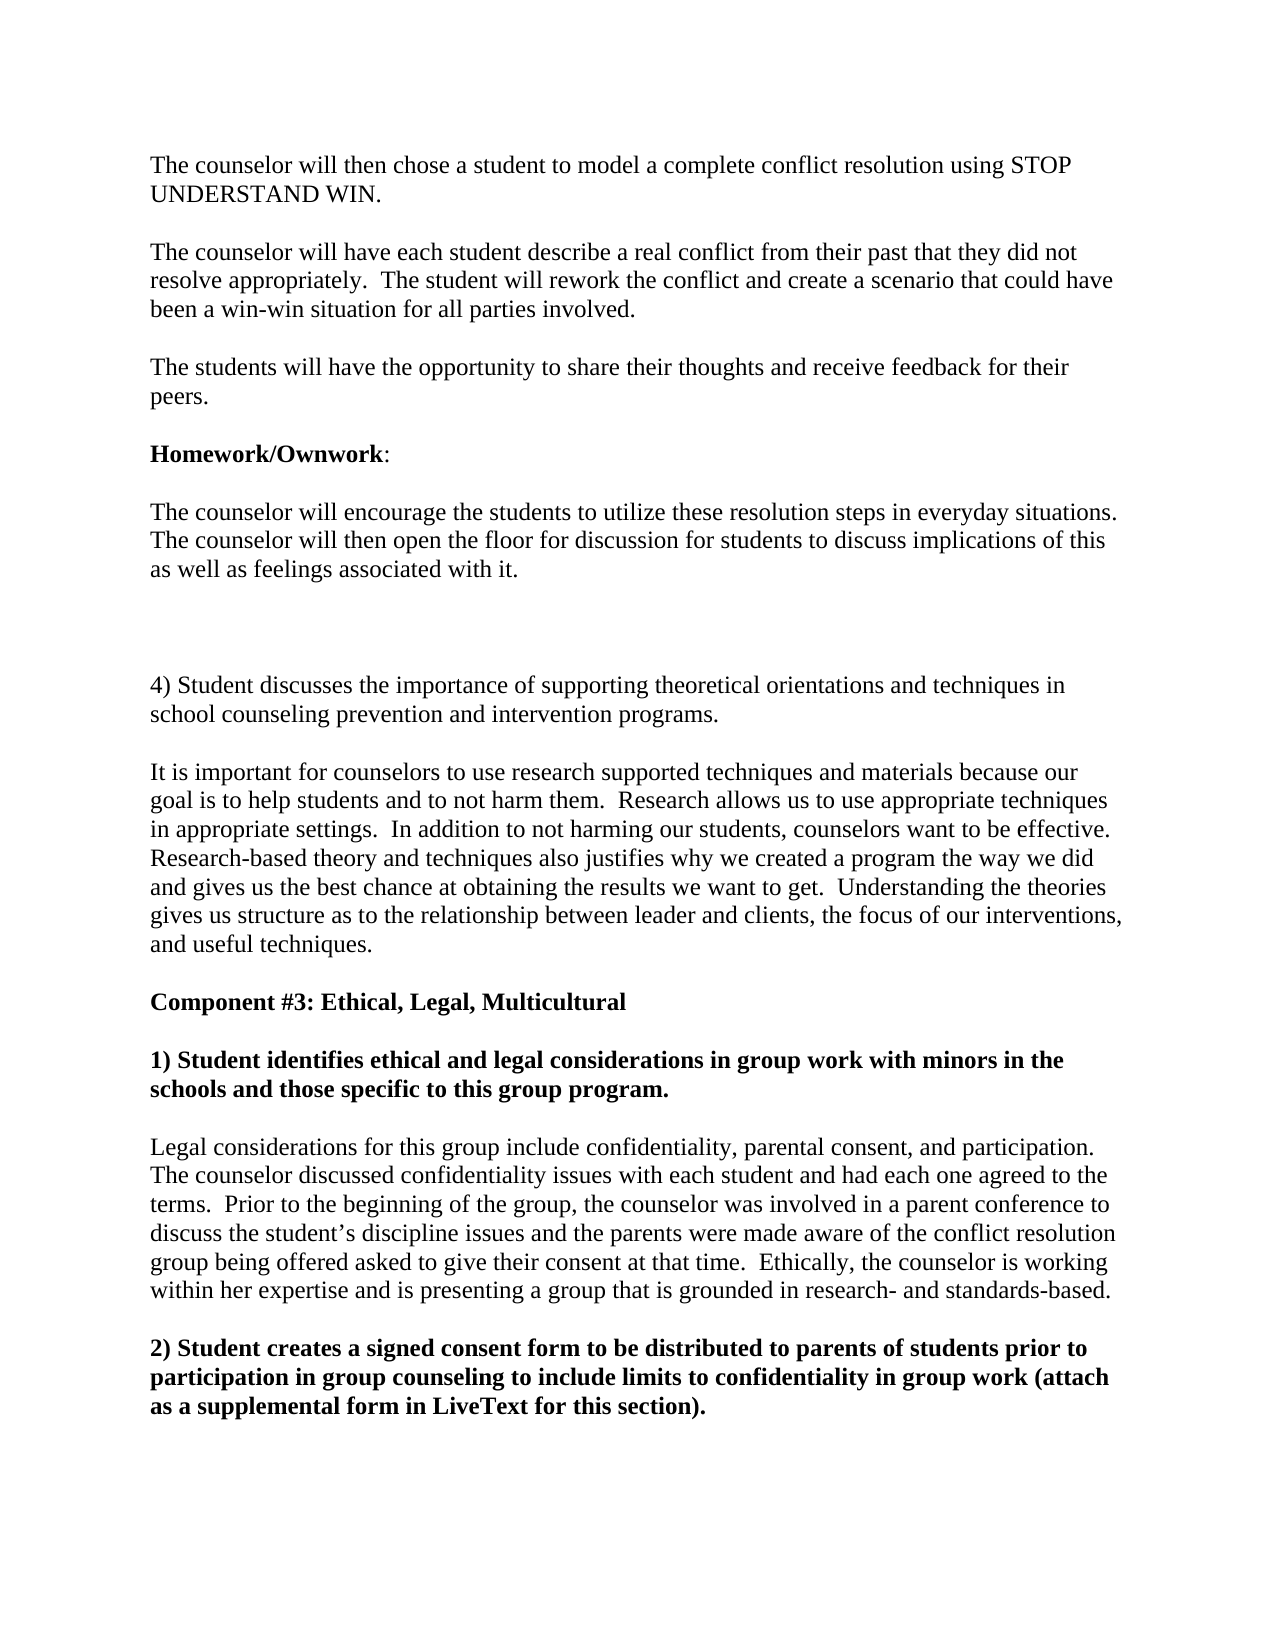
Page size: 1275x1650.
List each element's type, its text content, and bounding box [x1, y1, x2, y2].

text The counselor will have each student describe a real conflict from their past that they did not resolve appropriately. The student will rework the conflict and create a scenario that could have been a win-win situation for all parties involved. [150, 237, 1125, 323]
text It is important for counselors to use research supported techniques and materials because our goal is to help students and to not harm them. Research allows us to use appropriate techniques in appropriate settings. In addition to not harming our students, counselors want to be effective. Research-based theory and techniques also justifies why we created a program the way we did and gives us the best chance at obtaining the results we want to get. Understanding the theories gives us structure as to the relationship between leader and clients, the focus of our interventions, and useful techniques. [150, 757, 1125, 958]
text 1) Student identifies ethical and legal considerations in group work with minors in the schools and those specific to this group program. [150, 1045, 1125, 1102]
text The students will have the opportunity to share their thoughts and receive feedback for their peers. [150, 352, 1125, 409]
text 4) Student discusses the importance of supporting theoretical orientations and techniques in school counseling prevention and intervention programs. [150, 670, 1125, 727]
text The counselor will then chose a student to model a complete conflict resolution using STOP UNDERSTAND WIN. [150, 150, 1125, 207]
text Legal considerations for this group include confidentiality, parental consent, and participation. The counselor discussed confidentiality issues with each student and had each one agreed to the terms. Prior to the beginning of the group, the counselor was involved in a parent conference to discuss the student’s discipline issues and the parents were made aware of the conflict resolution group being offered asked to give their consent at that time. Ethically, the counselor is working within her expertise and is presenting a group that is grounded in research- and standards-based. [150, 1132, 1125, 1304]
text 2) Student creates a signed consent form to be distributed to parents of students prior to participation in group counseling to include limits to confidentiality in group work (attach as a supplemental form in LiveText for this section). [150, 1333, 1125, 1419]
text The counselor will encourage the students to utilize these resolution steps in everyday situations. The counselor will then open the floor for discussion for students to discuss implications of this as well as feelings associated with it. [150, 497, 1125, 583]
text Homework/Ownwork: [150, 439, 1125, 467]
text Component #3: Ethical, Legal, Multicultural [150, 987, 1125, 1016]
